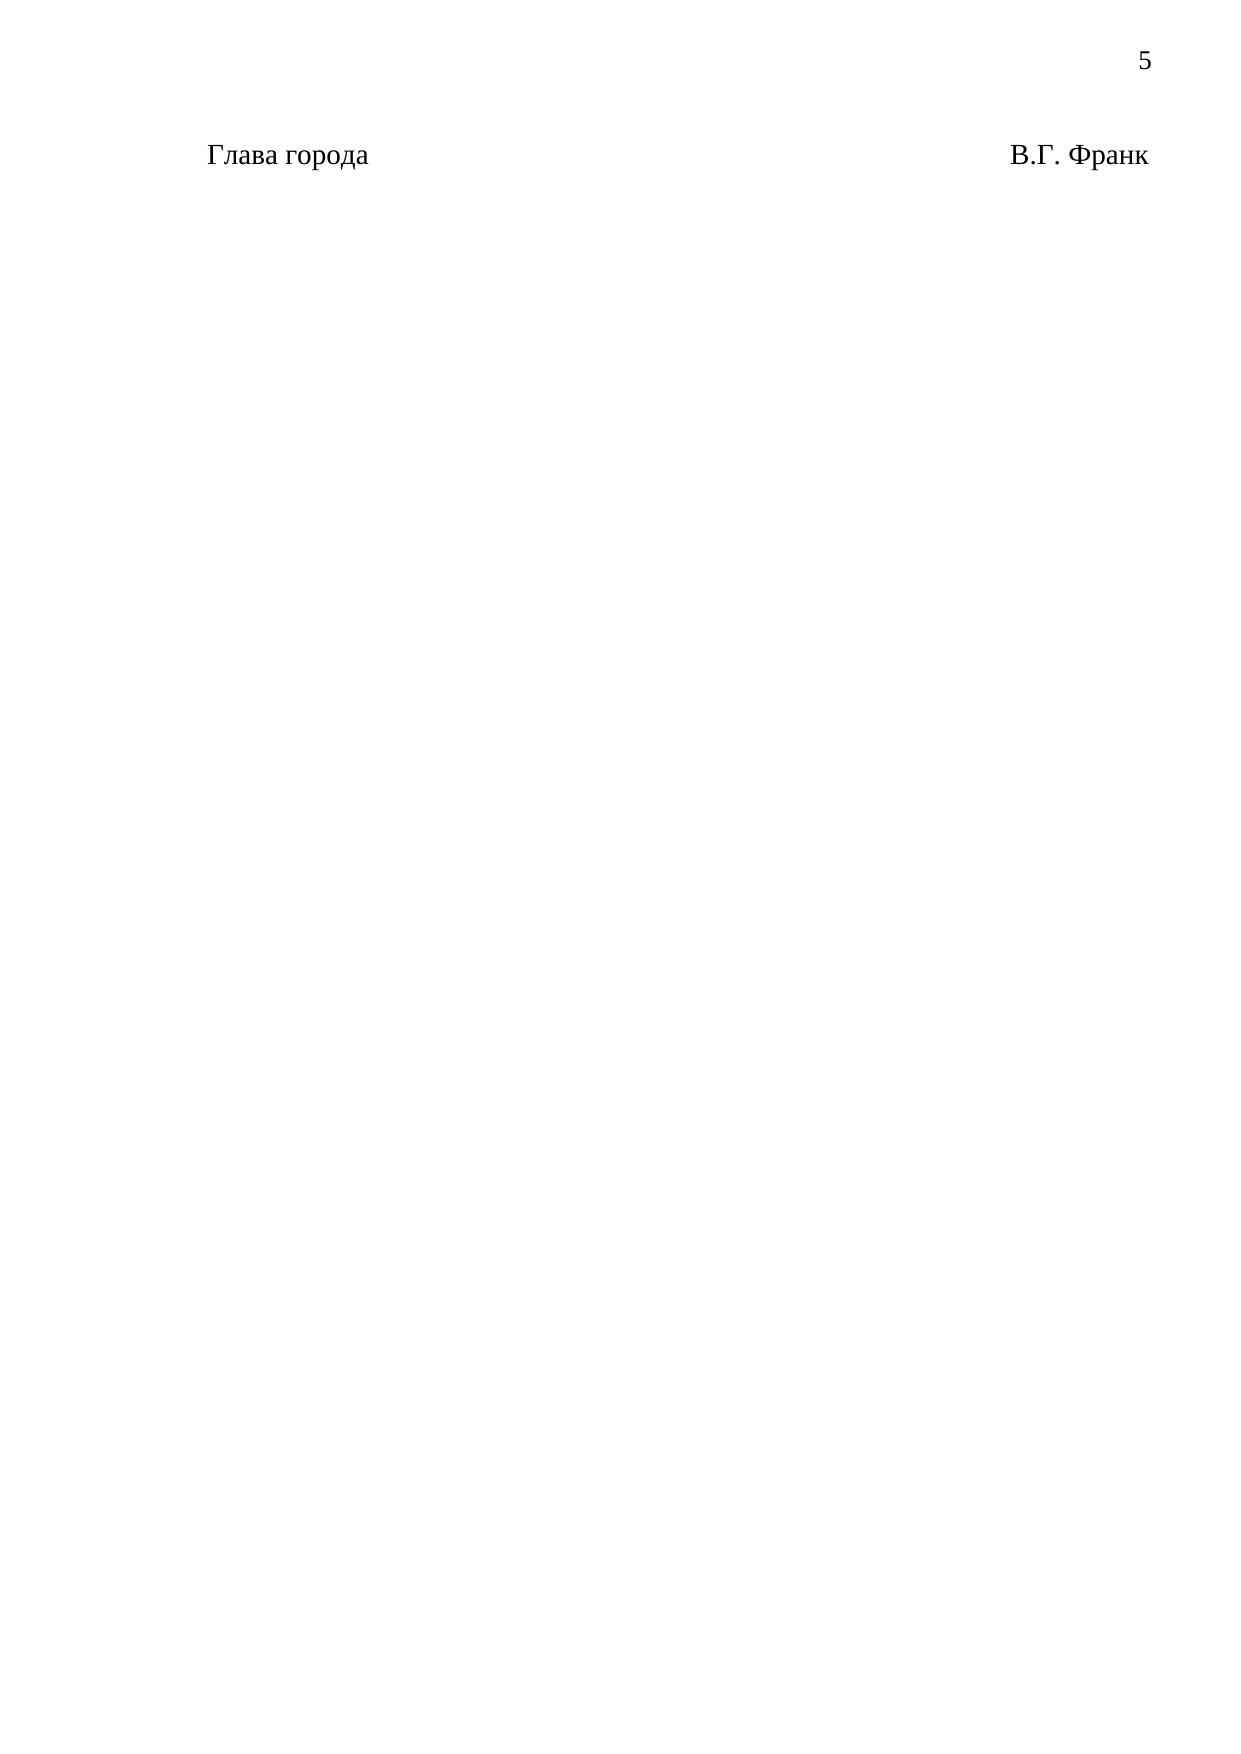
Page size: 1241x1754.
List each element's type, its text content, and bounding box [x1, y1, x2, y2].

text Глава города В.Г. Франк [207, 137, 1152, 171]
